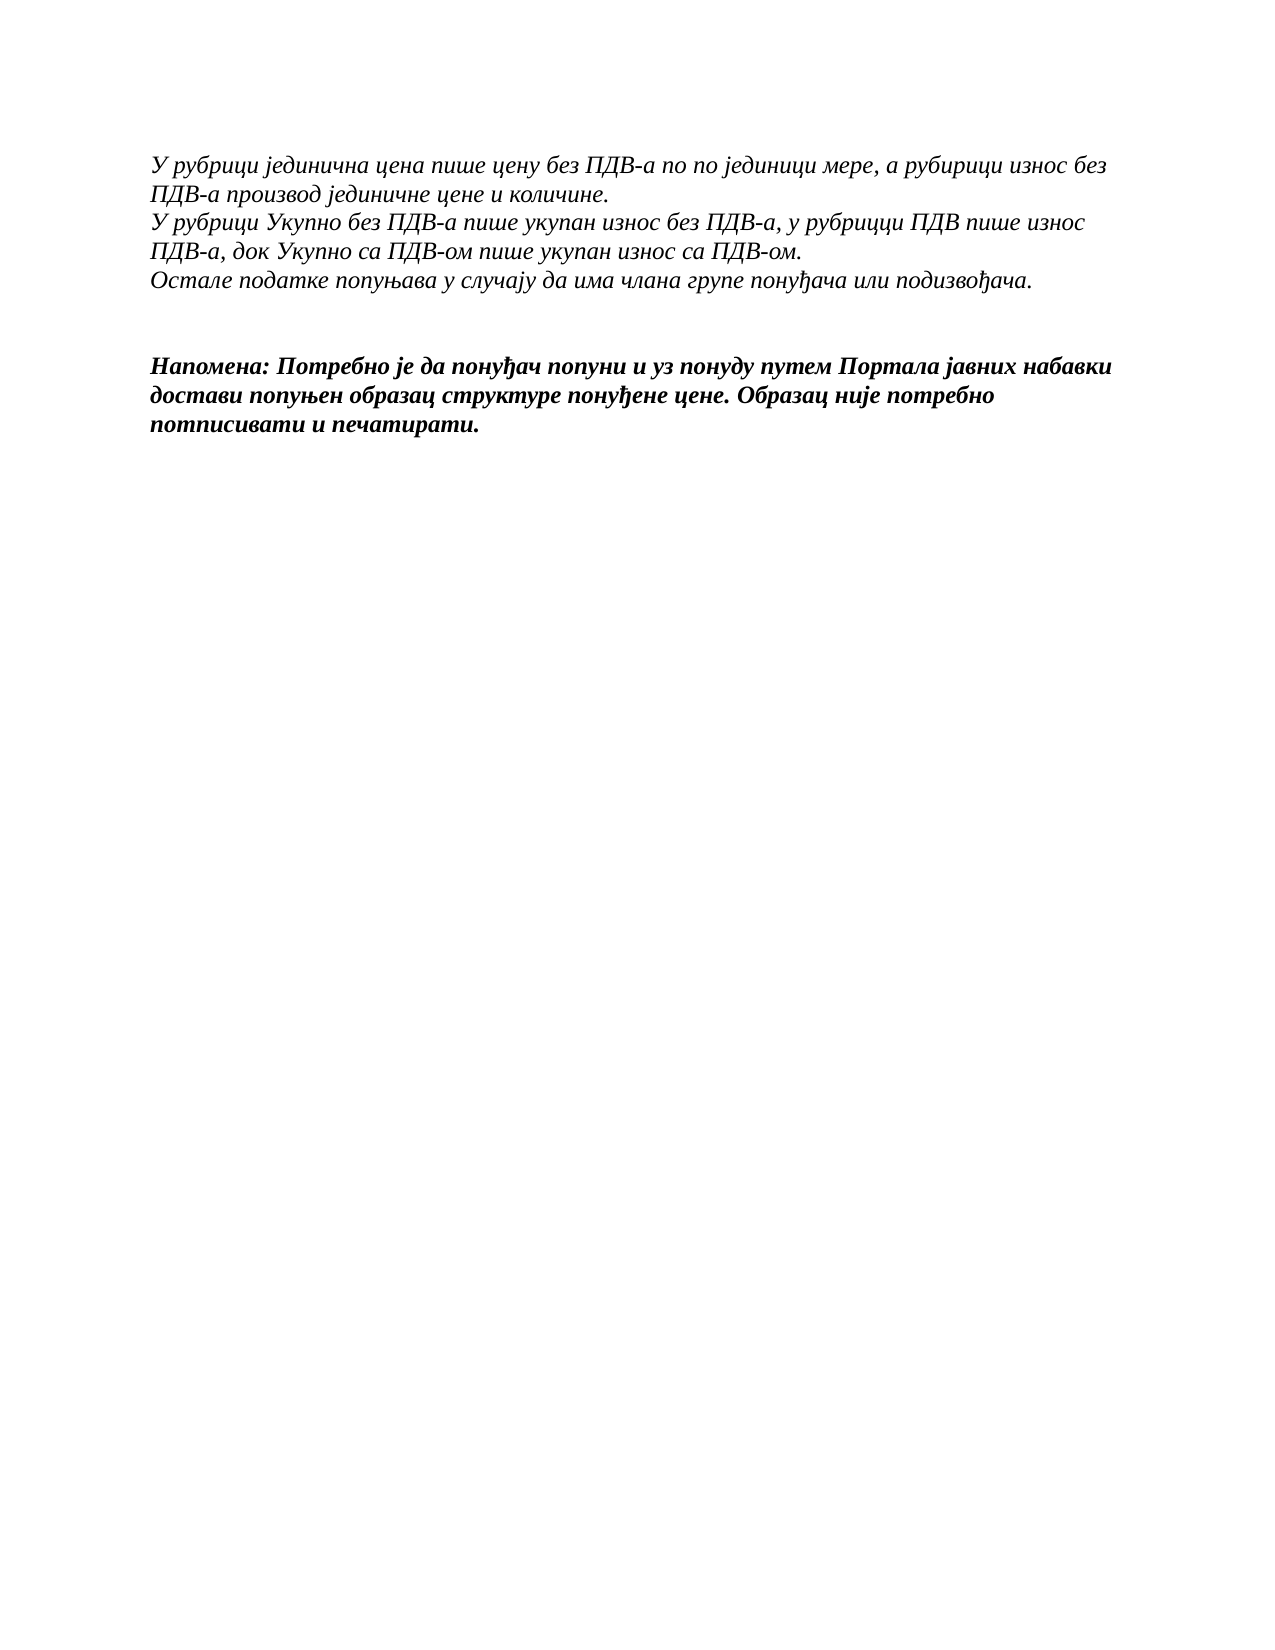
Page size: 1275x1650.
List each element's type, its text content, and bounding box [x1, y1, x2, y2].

text У рубрици Укупно без ПДВ-а пише укупан износ без ПДВ-а, у рубрицци ПДВ пише износ ПДВ-а, док Укупно са ПДВ-ом пише укупан износ са ПДВ-ом. [150, 207, 1125, 265]
text Напомена: Потребно је да понуђач попуни и уз понуду путем Портала јавних набавки достави попуњен образац структуре понуђене цене. Образац није потребно потписивати и печатирати. [150, 351, 1125, 437]
text У рубрици јединична цена пише цену без ПДВ-а по по јединици мере, а рубирици износ без ПДВ-а производ јединичне цене и количине. [150, 150, 1125, 207]
text Остале податке попуњава у случају да има члана групе понуђача или подизвођача. [150, 265, 1125, 294]
